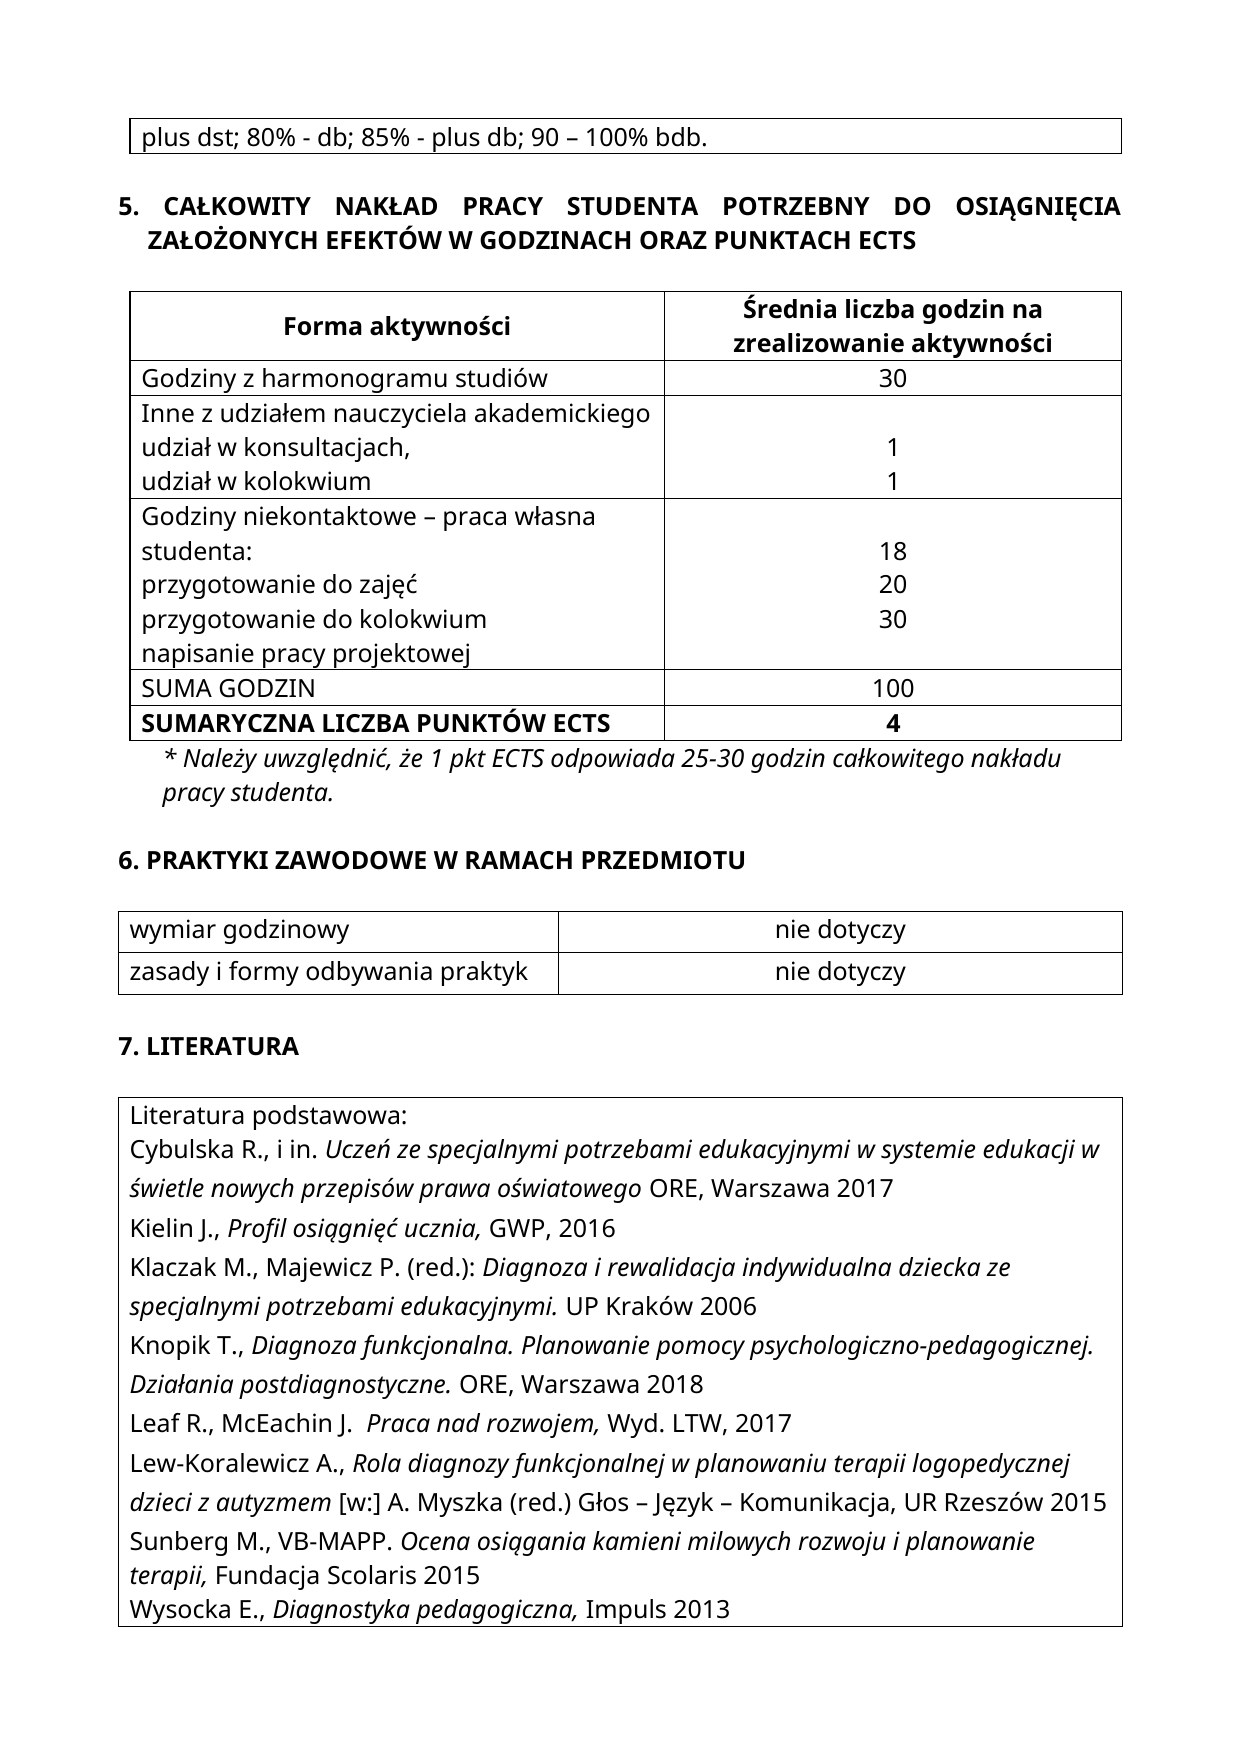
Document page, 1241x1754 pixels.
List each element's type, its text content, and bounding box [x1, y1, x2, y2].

table_cell SUMARYCZNA LICZBA PUNKTÓW ECTS [131, 706, 664, 739]
text 5. CAŁKOWITY NAKŁAD PRACY STUDENTA POTRZEBNY DO OSIĄGNIĘCIA ZAŁOŻONYCH EFEKTÓW W GODZINACH ORAZ PUNKTACH ECTS [118, 188, 1122, 256]
table_cell 100 [665, 670, 1121, 704]
table_header Średnia liczba godzin na zrealizowanie aktywności [665, 292, 1121, 360]
table_cell Godziny z harmonogramu studiów [131, 361, 664, 395]
table_cell Godziny niekontaktowe – praca własna studenta: przygotowanie do zajęć przygotowanie do kolokwium napisanie pracy projektowej [131, 499, 664, 669]
text 7. LITERATURA [118, 1029, 1122, 1063]
table_header Forma aktywności [131, 292, 664, 360]
table_cell SUMA GODZIN [131, 670, 664, 704]
table_header nie dotyczy [559, 912, 1122, 952]
text * Należy uwzględnić, że 1 pkt ECTS odpowiada 25-30 godzin całkowitego nakładu pracy studenta. [162, 741, 1122, 809]
table_cell zasady i formy odbywania praktyk [119, 953, 558, 994]
table_cell 30 [665, 361, 1121, 395]
table_cell Inne z udziałem nauczyciela akademickiego udział w konsultacjach, udział w kolokwium [131, 396, 664, 498]
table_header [131, 119, 1121, 153]
table_cell 18 20 30 [665, 499, 1121, 669]
table_header Literatura podstawowa: Cybulska R., i in. Uczeń ze specjalnymi potrzebami edukacyjnymi w systemie edukacji w świetle nowych przepisów prawa oświatowego ORE, Warszawa 2017 Kielin J., Profil osiągnięć ucznia, GWP, 2016 Klaczak M., Majewicz P. (red.): Diagnoza i rewalidacja indywidualna dziecka ze specjalnymi potrzebami edukacyjnymi. UP Kraków 2006 Knopik T., Diagnoza funkcjonalna. Planowanie pomocy psychologiczno-pedagogicznej. Działania postdiagnostyczne. ORE, Warszawa 2018 Leaf R., McEachin J. Praca nad rozwojem, Wyd. LTW, 2017 Lew-Koralewicz A., Rola diagnozy funkcjonalnej w planowaniu terapii logopedycznej dzieci z autyzmem [w:] A. Myszka (red.) Głos – Język – Komunikacja, UR Rzeszów 2015 Sunberg M., VB-MAPP. Ocena osiągania kamieni milowych rozwoju i planowanie terapii, Fundacja Scolaris 2015 Wysocka E., Diagnostyka pedagogiczna, Impuls 2013 [119, 1098, 1122, 1626]
table_header wymiar godzinowy [119, 912, 558, 952]
table_cell 4 [665, 706, 1121, 739]
table_cell nie dotyczy [559, 953, 1122, 994]
table_cell 1 1 [665, 396, 1121, 498]
text 6. PRAKTYKI ZAWODOWE W RAMACH PRZEDMIOTU [118, 843, 1122, 877]
